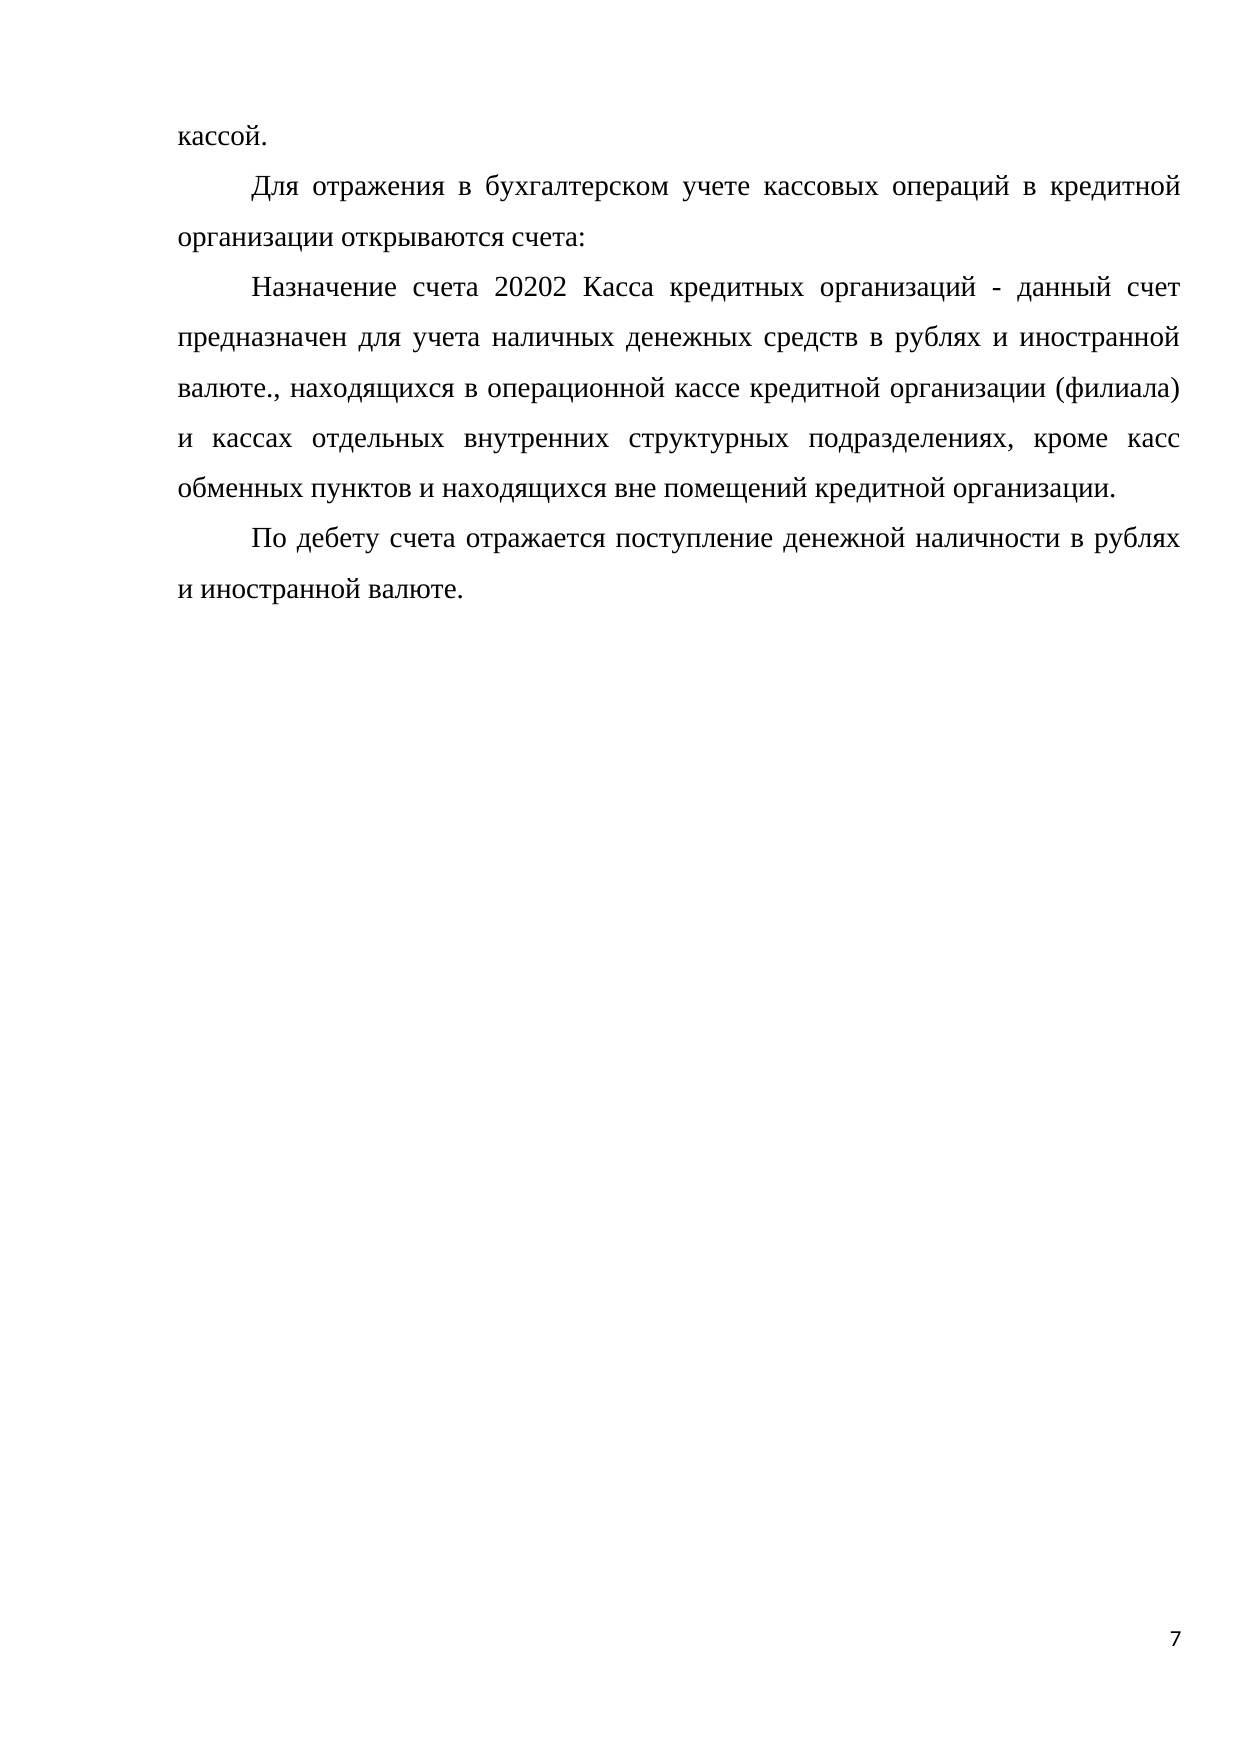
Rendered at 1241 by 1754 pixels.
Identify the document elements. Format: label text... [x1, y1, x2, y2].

text Для отражения в бухгалтерском учете кассовых операций в кредитной организации открываются счета: [177, 168, 1181, 252]
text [177, 118, 1181, 152]
text Назначение счета 20202 Касса кредитных организаций - данный счет предназначен для учета наличных денежных средств в рублях и иностранной валюте., находящихся в операционной кассе кредитной организации (филиала) и кассах отдельных внутренних структурных подразделениях, кроме касс обменных пунктов и находящихся вне помещений кредитной организации. [177, 269, 1181, 504]
text По дебету счета отражается поступление денежной наличности в рублях и иностранной валюте. [177, 521, 1181, 604]
